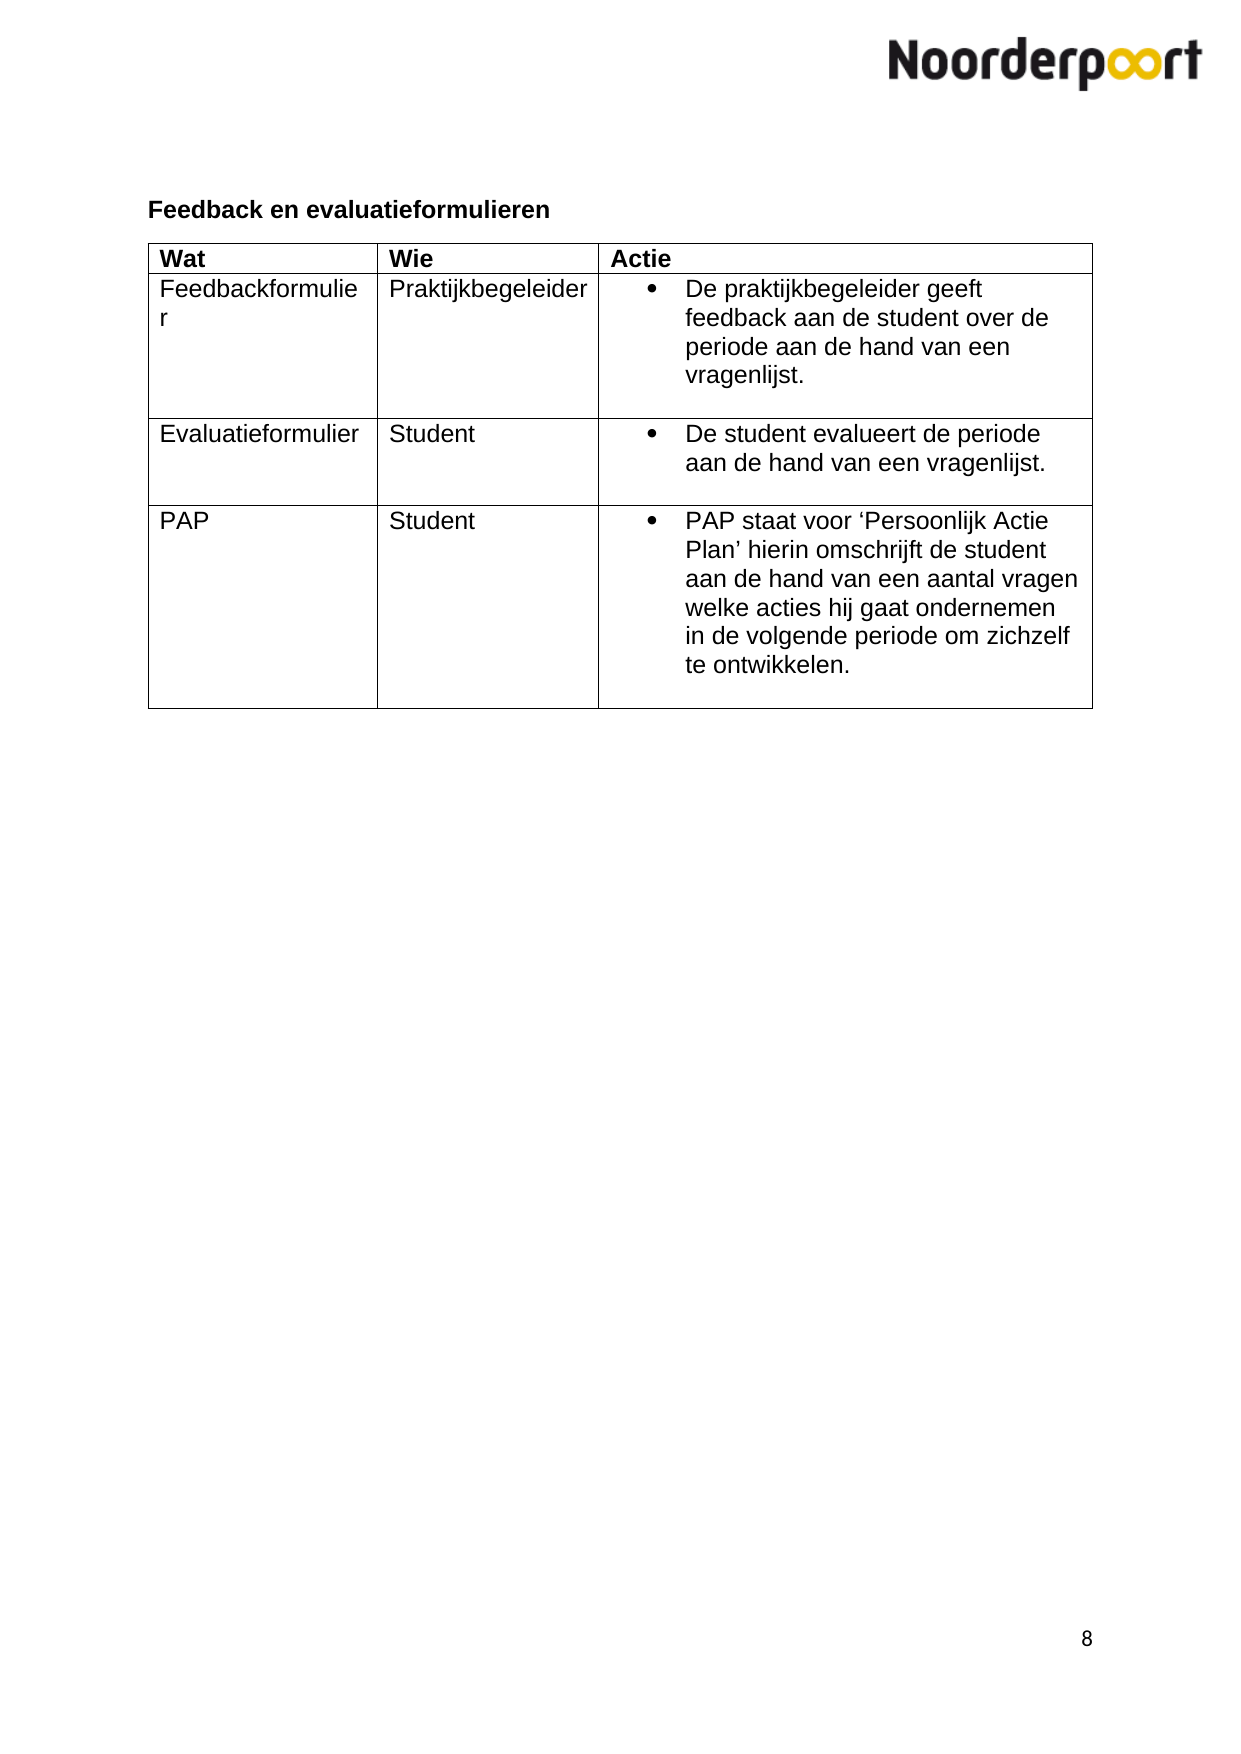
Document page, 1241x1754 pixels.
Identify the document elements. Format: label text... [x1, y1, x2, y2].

picture [882, 31, 1205, 93]
table_header Actie [599, 244, 1092, 273]
table_cell PAP [149, 506, 377, 707]
table_cell Feedbackformulier [149, 274, 377, 418]
table_cell Evaluatieformulier [149, 419, 377, 505]
table_cell Praktijkbegeleider [378, 274, 598, 418]
text Feedback en evaluatieformulieren [148, 195, 1093, 224]
table_cell De student evalueert de periode aan de hand van een vragenlijst. [599, 419, 1092, 505]
table_header Wie [378, 244, 598, 273]
table_header Wat [149, 244, 377, 273]
table_cell PAP staat voor ‘Persoonlijk Actie Plan’ hierin omschrijft de student aan de hand van een aantal vragen welke acties hij gaat ondernemen in de volgende periode om zichzelf te ontwikkelen. [599, 506, 1092, 707]
table_cell Student [378, 419, 598, 505]
table_cell De praktijkbegeleider geeft feedback aan de student over de periode aan de hand van een vragenlijst. [599, 274, 1092, 418]
table_cell Student [378, 506, 598, 707]
